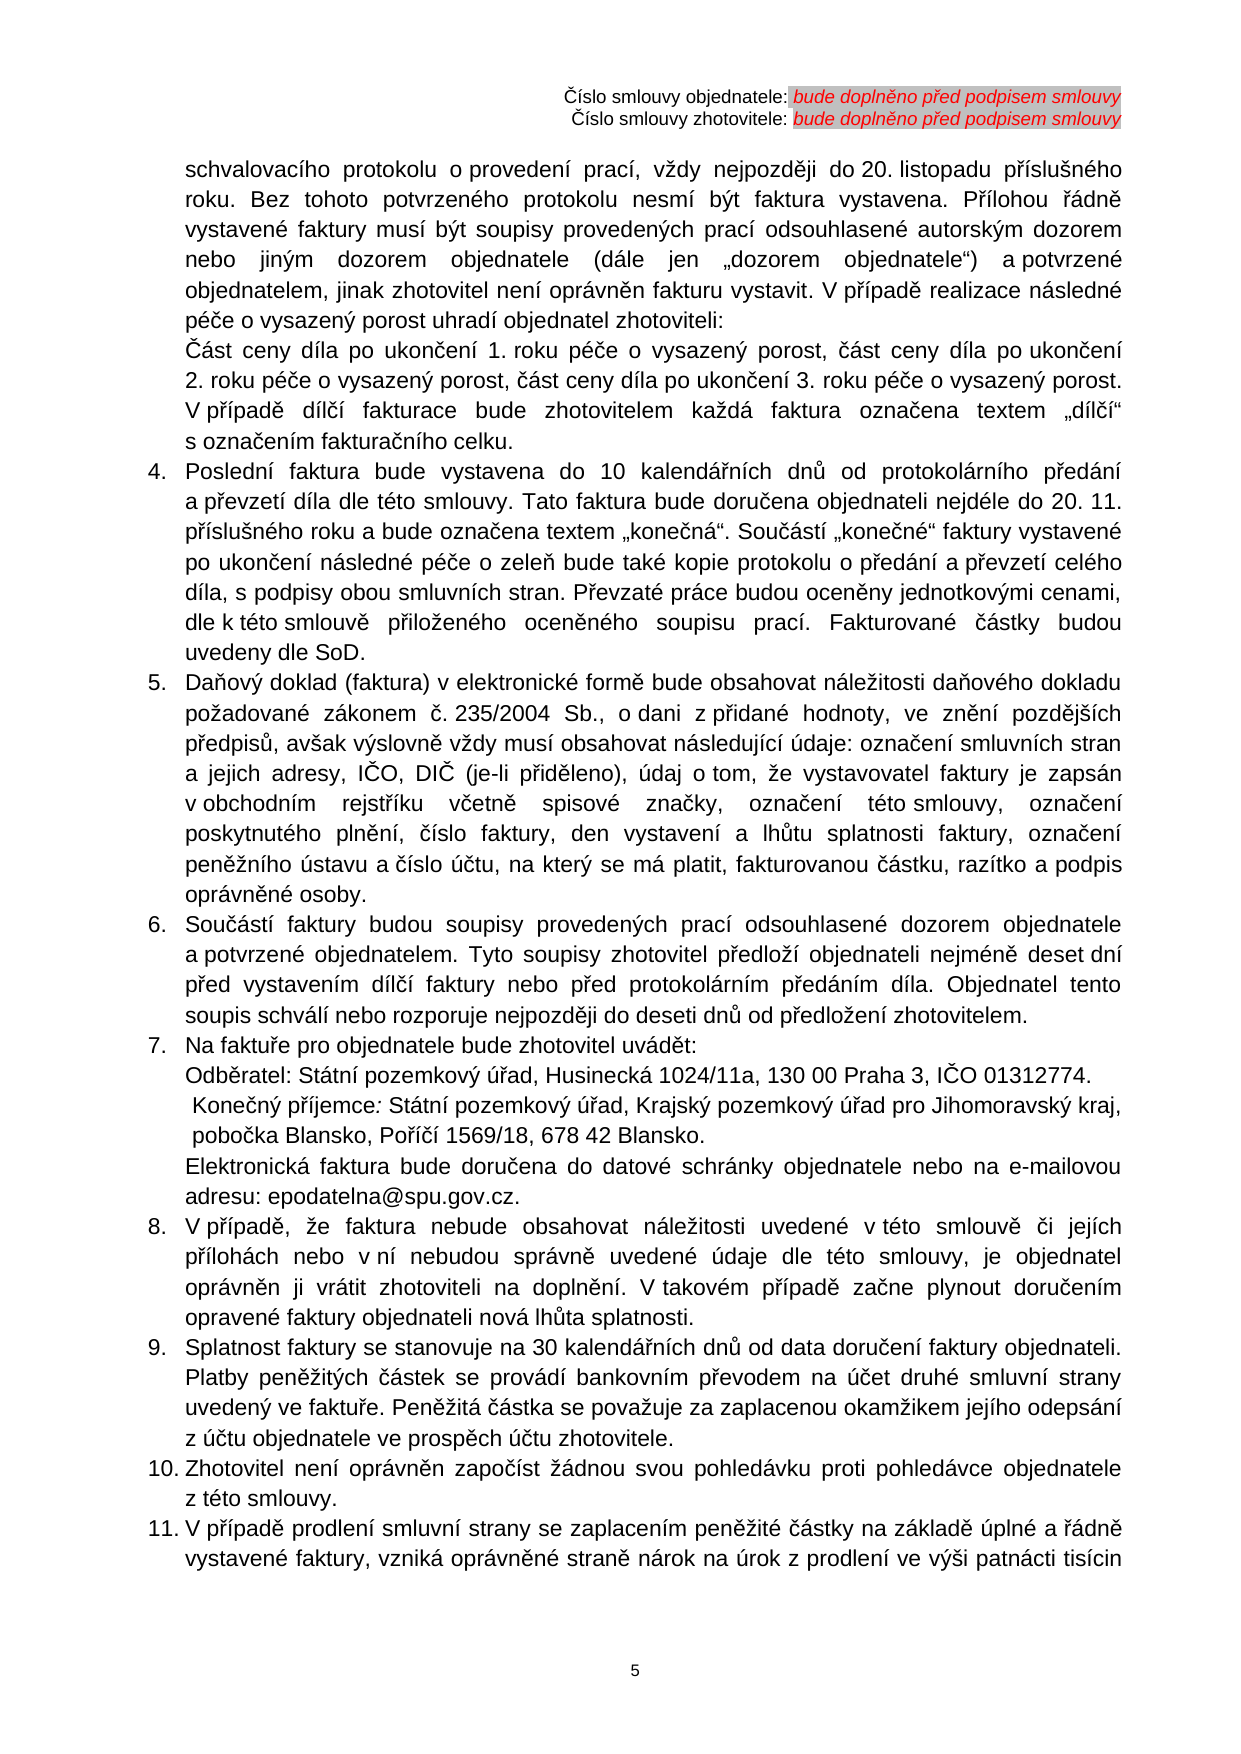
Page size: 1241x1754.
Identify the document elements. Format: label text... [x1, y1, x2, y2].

list Na faktuře pro objednatele bude zhotovitel uvádět: [148, 1032, 1122, 1058]
list Daňový doklad (faktura) v elektronické formě bude obsahovat náležitosti daňového dokladu požadované zákonem č. 235/2004 Sb., o dani z přidané hodnoty, ve znění pozdějších předpisů, avšak výslovně vždy musí obsahovat následující údaje: označení smluvních stran a jejich adresy, IČO, DIČ (je-li přiděleno), údaj o tom, že vystavovatel faktury je zapsán v obchodním rejstříku včetně spisové značky, označení této smlouvy, označení poskytnutého plnění, číslo faktury, den vystavení a lhůtu splatnosti faktury, označení peněžního ústavu a číslo účtu, na který se má platit, fakturovanou částku, razítko a podpis oprávněné osoby. [148, 669, 1122, 907]
text Elektronická faktura bude doručena do datové schránky objednatele nebo na e-mailovou adresu: epodatelna@spu.gov.cz. [185, 1153, 1122, 1209]
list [148, 1515, 1122, 1572]
text Odběratel: Státní pozemkový úřad, Husinecká 1024/11a, 130 00 Praha 3, IČO 01312774. [185, 1062, 1122, 1088]
list Poslední faktura bude vystavena do 10 kalendářních dnů od protokolárního předání a převzetí díla dle této smlouvy. Tato faktura bude doručena objednateli nejdéle do 20. 11. příslušného roku a bude označena textem „konečná“. Součástí „konečné“ faktury vystavené po ukončení následné péče o zeleň bude také kopie protokolu o předání a převzetí celého díla, s podpisy obou smluvních stran. Převzaté práce budou oceněny jednotkovými cenami, dle k této smlouvě přiloženého oceněného soupisu prací. Fakturované částky budou uvedeny dle SoD. [148, 458, 1122, 665]
list Zhotovitel není oprávněn započíst žádnou svou pohledávku proti pohledávce objednatele z této smlouvy. [148, 1455, 1122, 1511]
list Splatnost faktury se stanovuje na 30 kalendářních dnů od data doručení faktury objednateli. Platby peněžitých částek se provádí bankovním převodem na účet druhé smluvní strany uvedený ve faktuře. Peněžitá částka se považuje za zaplacenou okamžikem jejího odepsání z účtu objednatele ve prospěch účtu zhotovitele. [148, 1334, 1122, 1451]
list Konečný příjemce: Státní pozemkový úřad, Krajský pozemkový úřad pro Jihomoravský kraj, pobočka Blansko, Poříčí 1569/18, 678 42 Blansko. [192, 1092, 1122, 1149]
list Součástí faktury budou soupisy provedených prací odsouhlasené dozorem objednatele a potvrzené objednatelem. Tyto soupisy zhotovitel předloží objednateli nejméně deset dní před vystavením dílčí faktury nebo před protokolárním předáním díla. Objednatel tento soupis schválí nebo rozporuje nejpozději do deseti dnů od předložení zhotovitelem. [148, 911, 1122, 1028]
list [148, 156, 1122, 333]
list V případě, že faktura nebude obsahovat náležitosti uvedené v této smlouvě či jejích přílohách nebo v ní nebudou správně uvedené údaje dle této smlouvy, je objednatel oprávněn ji vrátit zhotoviteli na doplnění. V takovém případě začne plynout doručením opravené faktury objednateli nová lhůta splatnosti. [148, 1213, 1122, 1330]
text Část ceny díla po ukončení 1. roku péče o vysazený porost, část ceny díla po ukončení 2. roku péče o vysazený porost, část ceny díla po ukončení 3. roku péče o vysazený porost. V případě dílčí fakturace bude zhotovitelem každá faktura označena textem „dílčí“ s označením fakturačního celku. [185, 337, 1122, 454]
